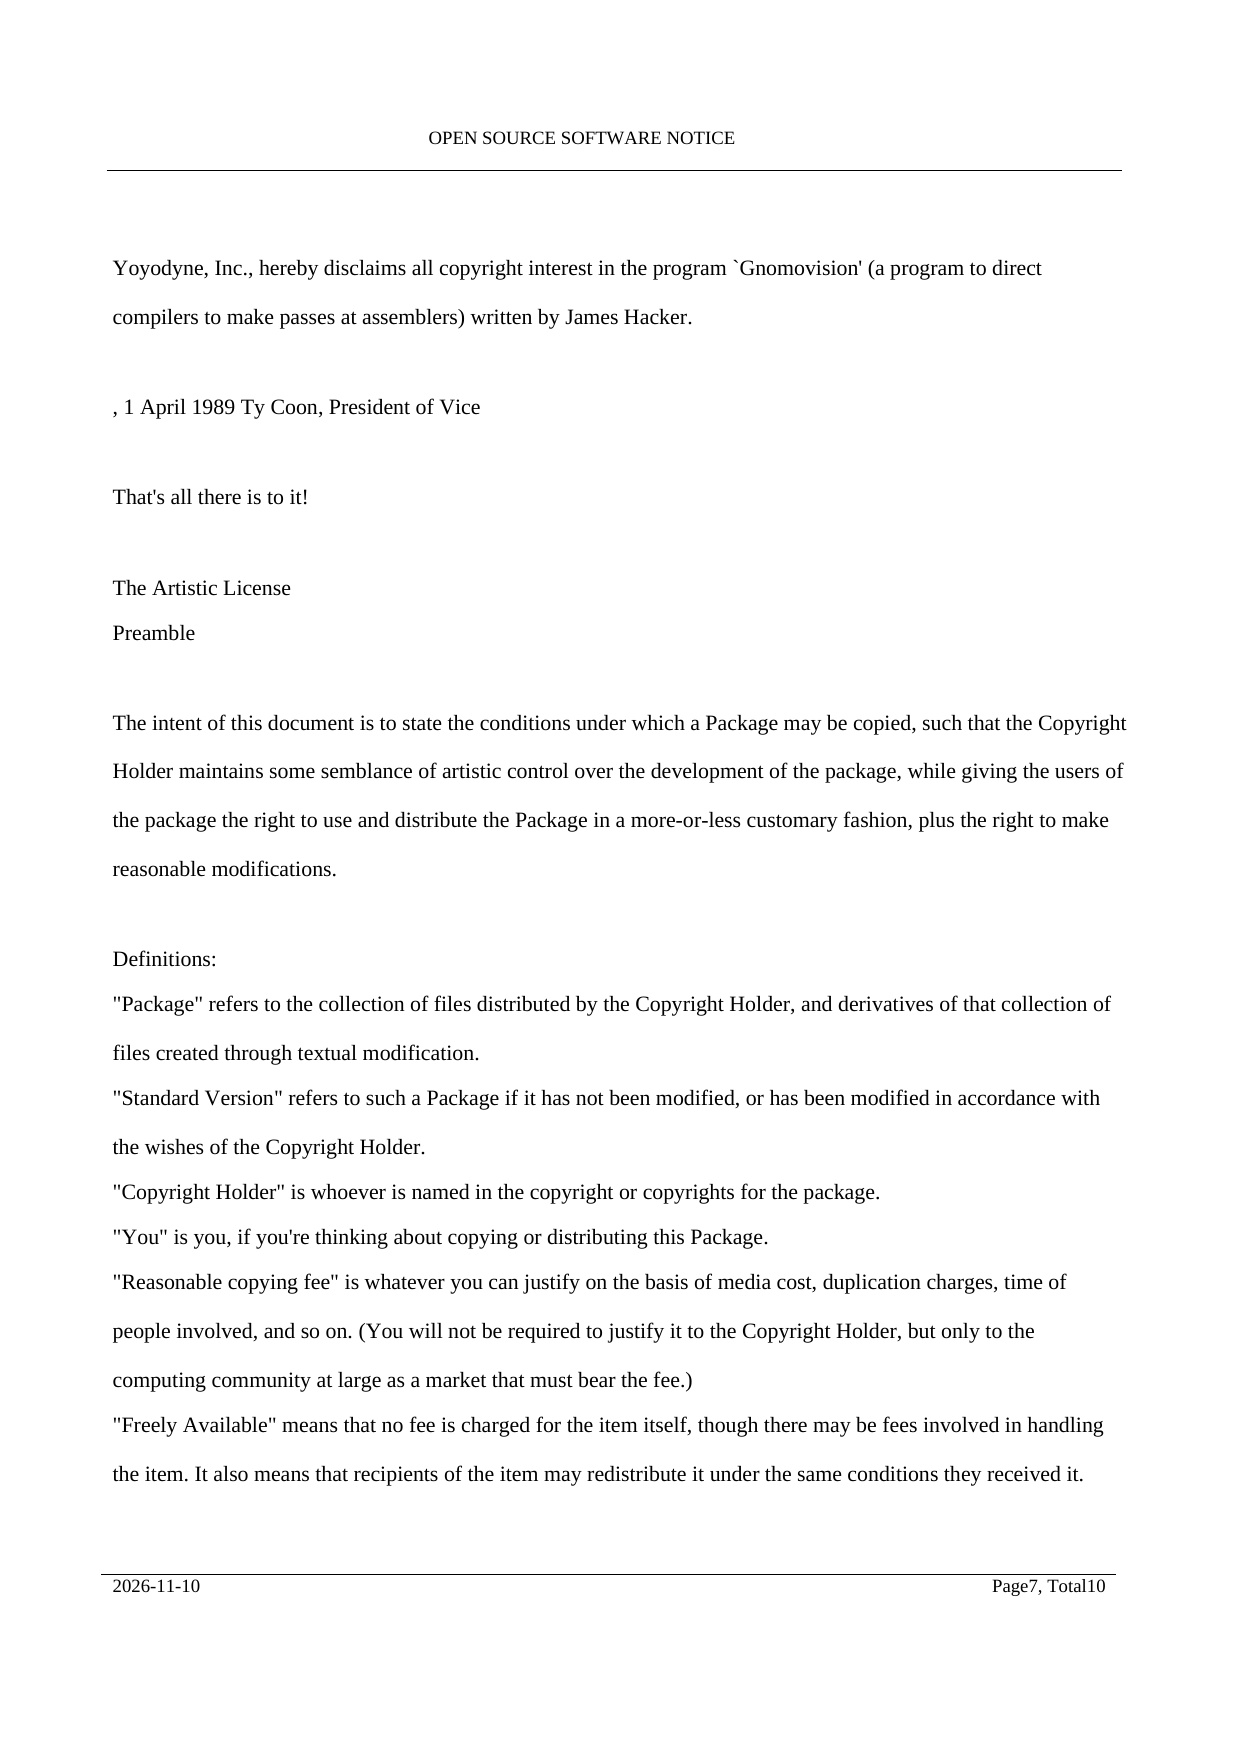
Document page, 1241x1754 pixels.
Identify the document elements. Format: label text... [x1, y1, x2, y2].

text Preamble [112, 616, 1128, 648]
text Yoyodyne, Inc., hereby disclaims all copyright interest in the program `Gnomovision' (a program to direct compilers to make passes at assemblers) written by James Hacker. [112, 251, 1128, 333]
text "Reasonable copying fee" is whatever you can justify on the basis of media cost, duplication charges, time of people involved, and so on. (You will not be required to justify it to the Copyright Holder, but only to the computing community at large as a market that must bear the fee.) [112, 1266, 1128, 1396]
text , 1 April 1989 Ty Coon, President of Vice [112, 390, 1128, 423]
text "Freely Available" means that no fee is charged for the item itself, though there may be fees involved in handling the item. It also means that recipients of the item may redistribute it under the same conditions they received it. [112, 1408, 1128, 1489]
text "Package" refers to the collection of files distributed by the Copyright Holder, and derivatives of that collection of files created through textual modification. [112, 988, 1128, 1069]
text "You" is you, if you're thinking about copying or distributing this Package. [112, 1221, 1128, 1253]
text "Copyright Holder" is whoever is named in the copyright or copyrights for the package. [112, 1175, 1128, 1208]
text The intent of this document is to state the conditions under which a Package may be copied, such that the Copyright Holder maintains some semblance of artistic control over the development of the package, while giving the users of the package the right to use and distribute the Package in a more-or-less customary fashion, plus the right to make reasonable modifications. [112, 706, 1128, 885]
text That's all there is to it! [112, 481, 1128, 513]
text Definitions: [112, 943, 1128, 975]
text "Standard Version" refers to such a Package if it has not been modified, or has been modified in accordance with the wishes of the Copyright Holder. [112, 1082, 1128, 1163]
text The Artistic License [112, 571, 1128, 603]
